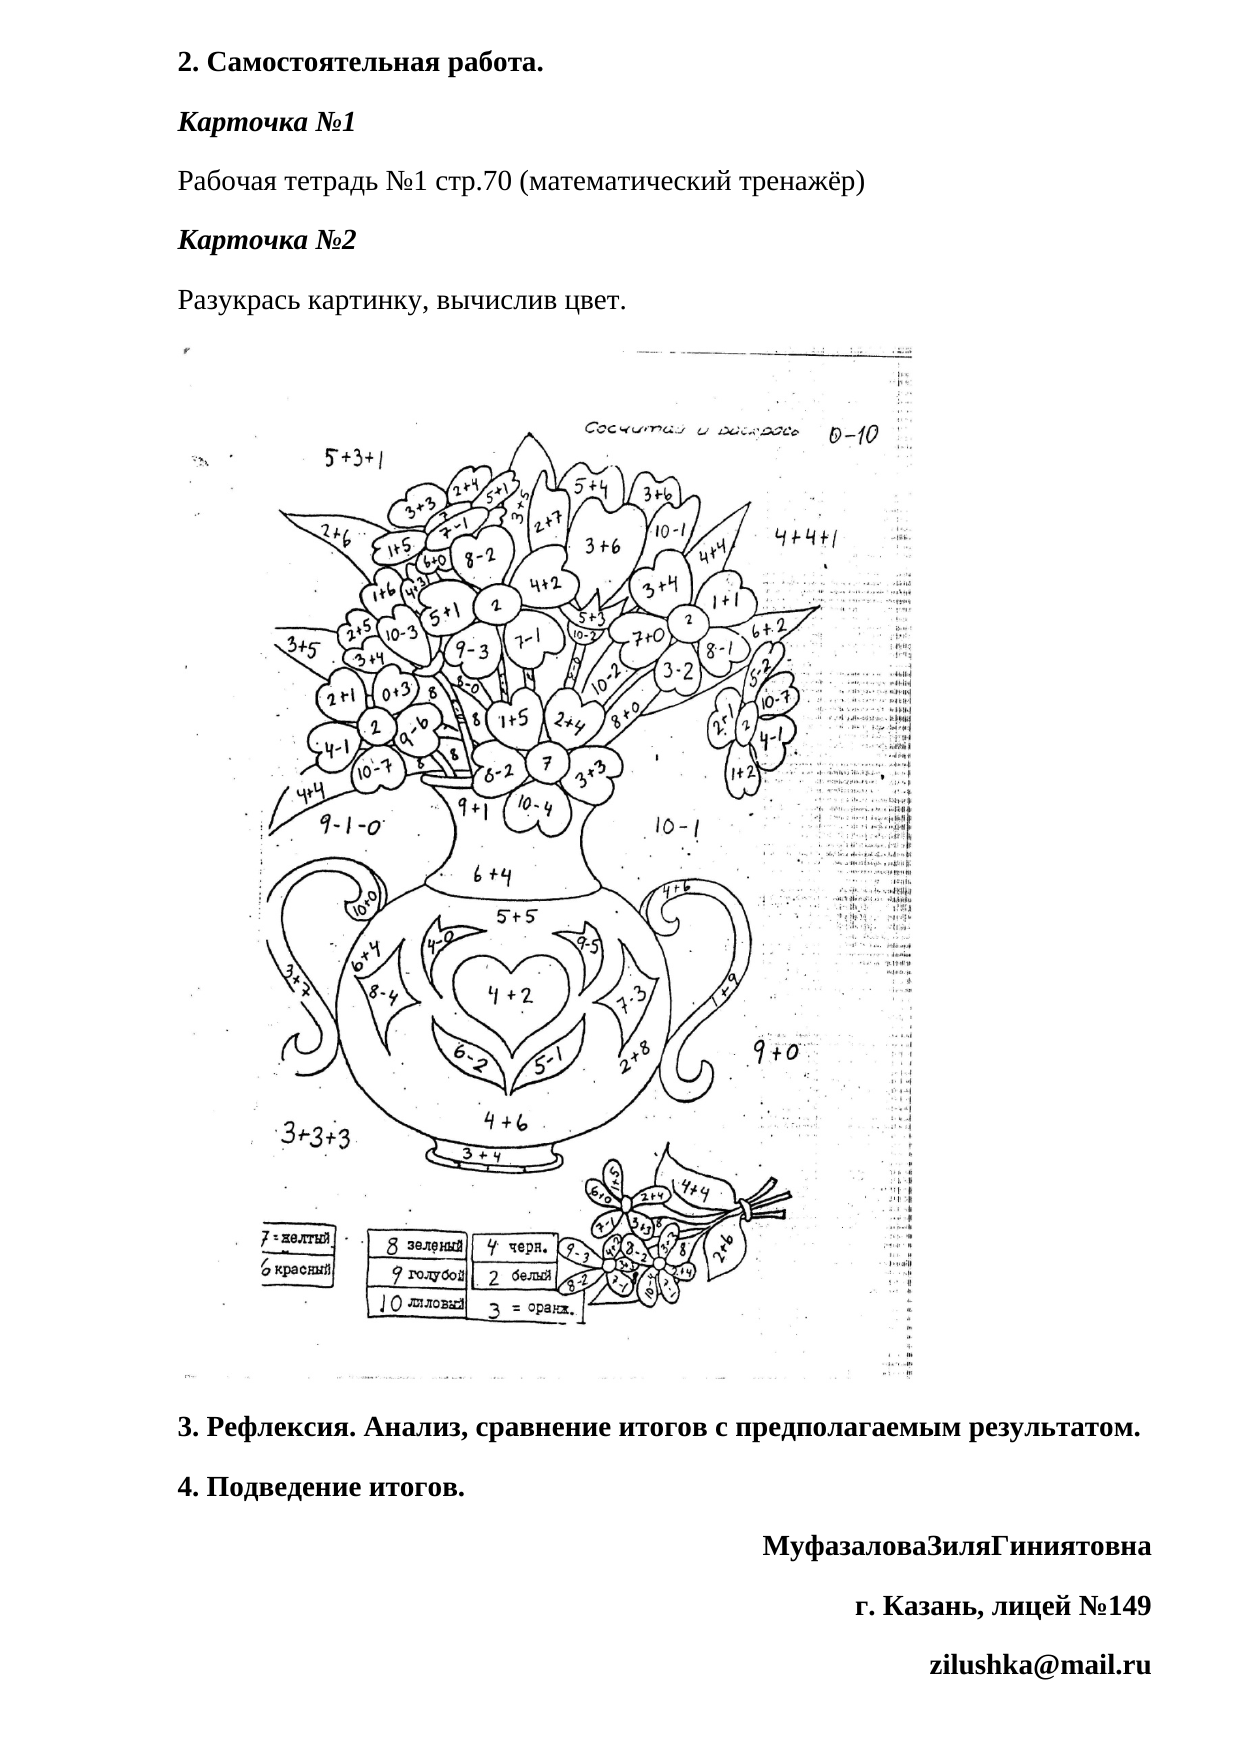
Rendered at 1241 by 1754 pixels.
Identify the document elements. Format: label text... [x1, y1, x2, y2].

text г. Казань, лицей №149 [177, 1588, 1152, 1621]
text 3. Рефлексия. Анализ, сравнение итогов с предполагаемым результатом. [177, 1409, 1152, 1443]
picture [177, 341, 936, 1385]
text zilushka@mail.ru [177, 1647, 1152, 1681]
text Разукрась картинку, вычислив цвет. [177, 282, 1152, 315]
text Рабочая тетрадь №1 стр.70 (математический тренажёр) [177, 163, 1152, 197]
text 4. Подведение итогов. [177, 1469, 1152, 1502]
text МуфазаловаЗиляГиниятовна [177, 1528, 1152, 1562]
text Карточка №2 [177, 222, 1152, 256]
text 2. Самостоятельная работа. [177, 44, 1152, 78]
text Карточка №1 [177, 104, 1152, 137]
